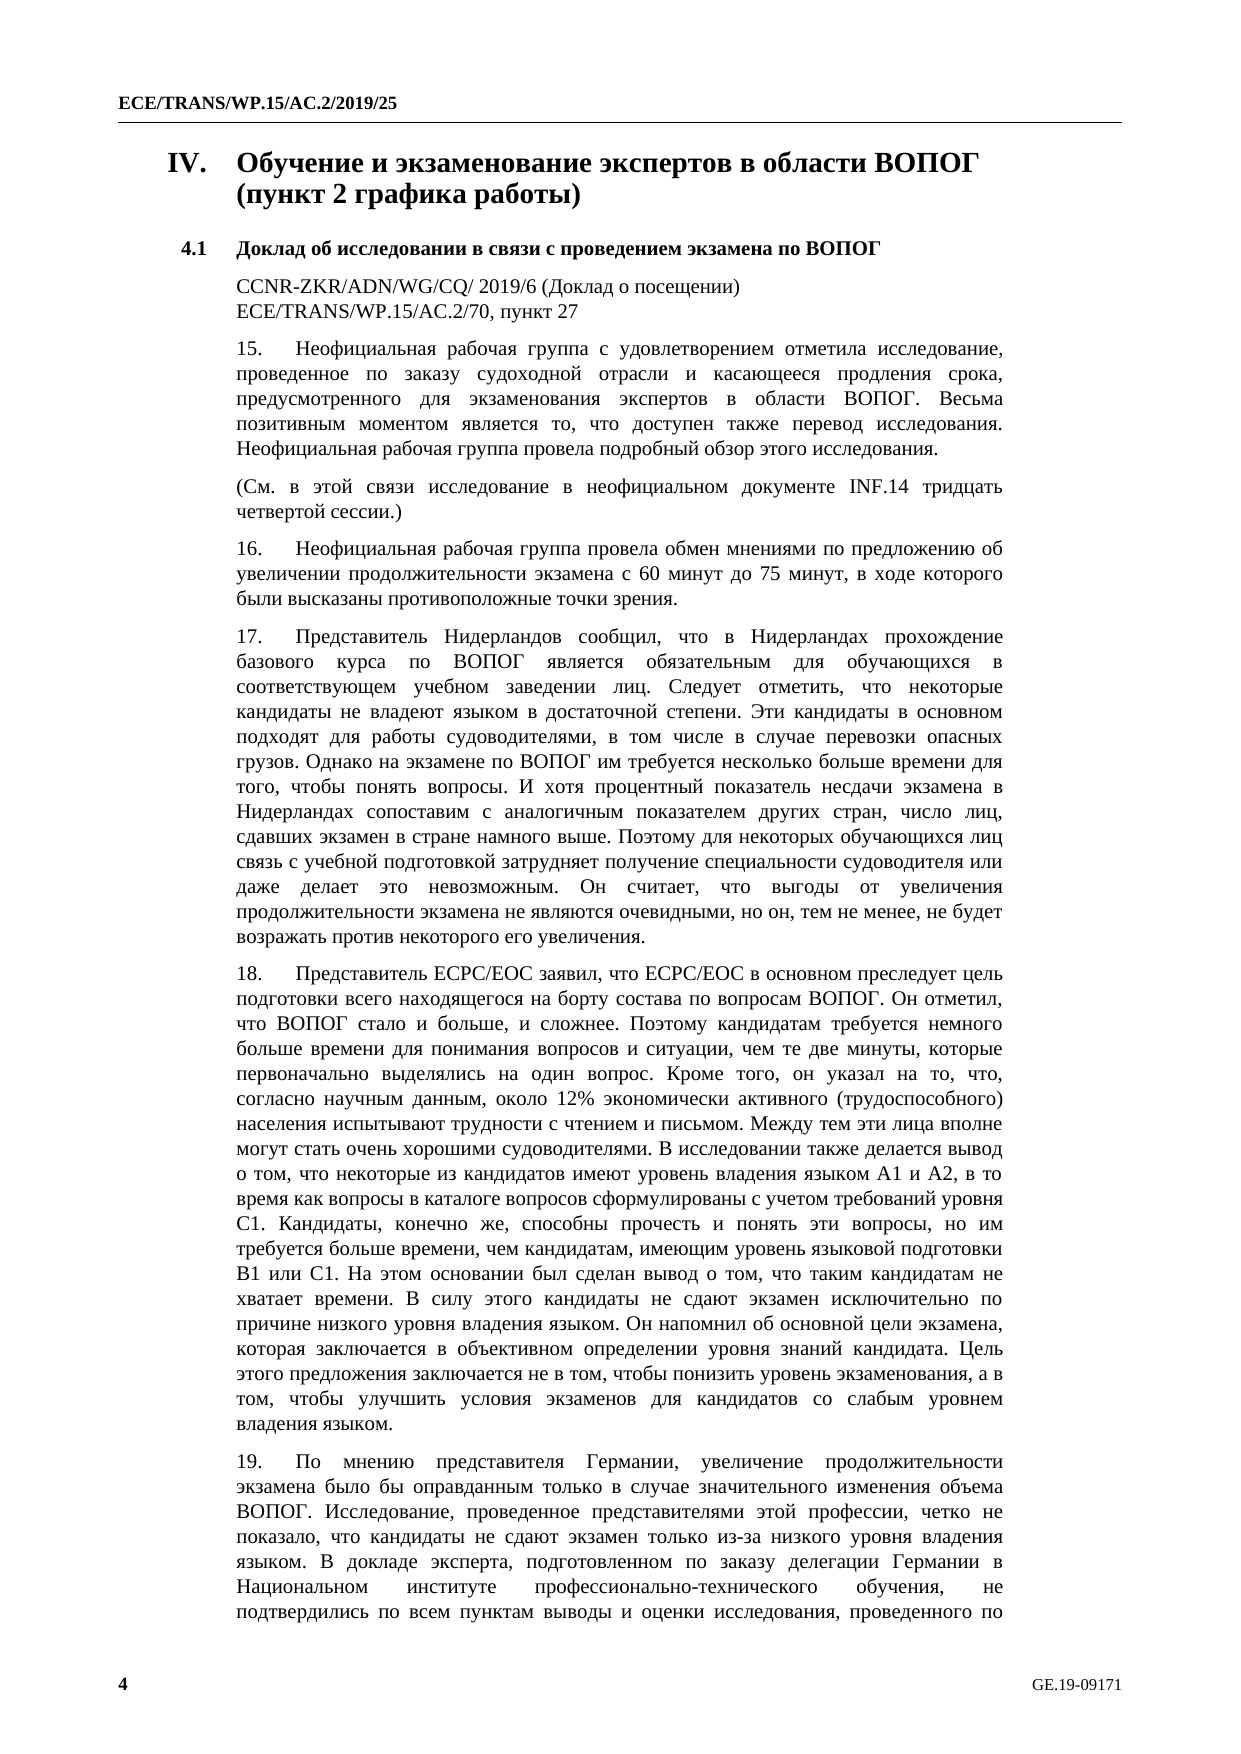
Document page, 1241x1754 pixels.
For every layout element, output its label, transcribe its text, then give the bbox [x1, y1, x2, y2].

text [236, 1448, 1004, 1623]
text 18. Представитель ЕСРС/ЕОС заявил, что ЕСРС/ЕОС в основном преследует цель подготовки всего находящегося на борту состава по вопросам ВОПОГ. Он отметил, что ВОПОГ стало и больше, и сложнее. Поэтому кандидатам требуется немного больше времени для понимания вопросов и ситуации, чем те две минуты, которые первоначально выделялись на один вопрос. Кроме того, он указал на то, что, согласно научным данным, около 12% экономически активного (трудоспособного) населения испытывают трудности с чтением и письмом. Между тем эти лица вполне могут стать очень хорошими судоводителями. В исследовании также делается вывод о том, что некоторые из кандидатов имеют уровень владения языком А1 и А2, в то время как вопросы в каталоге вопросов сформулированы с учетом требований уровня С1. Кандидаты, конечно же, способны прочесть и понять эти вопросы, но им требуется больше времени, чем кандидатам, имеющим уровень языковой подготовки B1 или C1. На этом основании был сделан вывод о том, что таким кандидатам не хватает времени. В силу этого кандидаты не сдают экзамен исключительно по причине низкого уровня владения языком. Он напомнил об основной цели экзамена, которая заключается в объективном определении уровня знаний кандидата. Цель этого предложения заключается не в том, чтобы понизить уровень экзаменования, а в том, чтобы улучшить условия экзаменов для кандидатов со слабым уровнем владения языком. [236, 960, 1004, 1435]
text 15. Неофициальная рабочая группа с удовлетворением отметила исследование, проведенное по заказу судоходной отрасли и касающееся продления срока, предусмотренного для экзаменования экспертов в области ВОПОГ. Весьма позитивным моментом является то, что доступен также перевод исследования. Неофициальная рабочая группа провела подробный обзор этого исследования. [236, 335, 1004, 460]
text 4.1 Доклад об исследовании в связи с проведением экзамена по ВОПОГ [118, 235, 1004, 260]
text ECE/TRANS/WP.15/AC.2/70, пункт 27 [236, 298, 1004, 323]
text CCNR-ZKR/ADN/WG/CQ/ 2019/6 (Доклад о посещении) [236, 273, 1004, 298]
text 17. Представитель Нидерландов сообщил, что в Нидерландах прохождение базового курса по ВОПОГ является обязательным для обучающихся в соответствующем учебном заведении лиц. Следует отметить, что некоторые кандидаты не владеют языком в достаточной степени. Эти кандидаты в основном подходят для работы судоводителями, в том числе в случае перевозки опасных грузов. Однако на экзамене по ВОПОГ им требуется несколько больше времени для того, чтобы понять вопросы. И хотя процентный показатель несдачи экзамена в Нидерландах сопоставим с аналогичным показателем других стран, число лиц, сдавших экзамен в стране намного выше. Поэтому для некоторых обучающихся лиц связь с учебной подготовкой затрудняет получение специальности судоводителя или даже делает это невозможным. Он считает, что выгоды от увеличения продолжительности экзамена не являются очевидными, но он, тем не менее, не будет возражать против некоторого его увеличения. [236, 623, 1004, 948]
text (См. в этой связи исследование в неофициальном документе INF.14 тридцать четвертой сессии.) [236, 473, 1004, 523]
text IV. Обучение и экзаменование экспертов в области ВОПОГ (пункт 2 графика работы) [118, 148, 1004, 210]
text 16. Неофициальная рабочая группа провела обмен мнениями по предложению об увеличении продолжительности экзамена с 60 минут до 75 минут, в ходе которого были высказаны противоположные точки зрения. [236, 535, 1004, 610]
